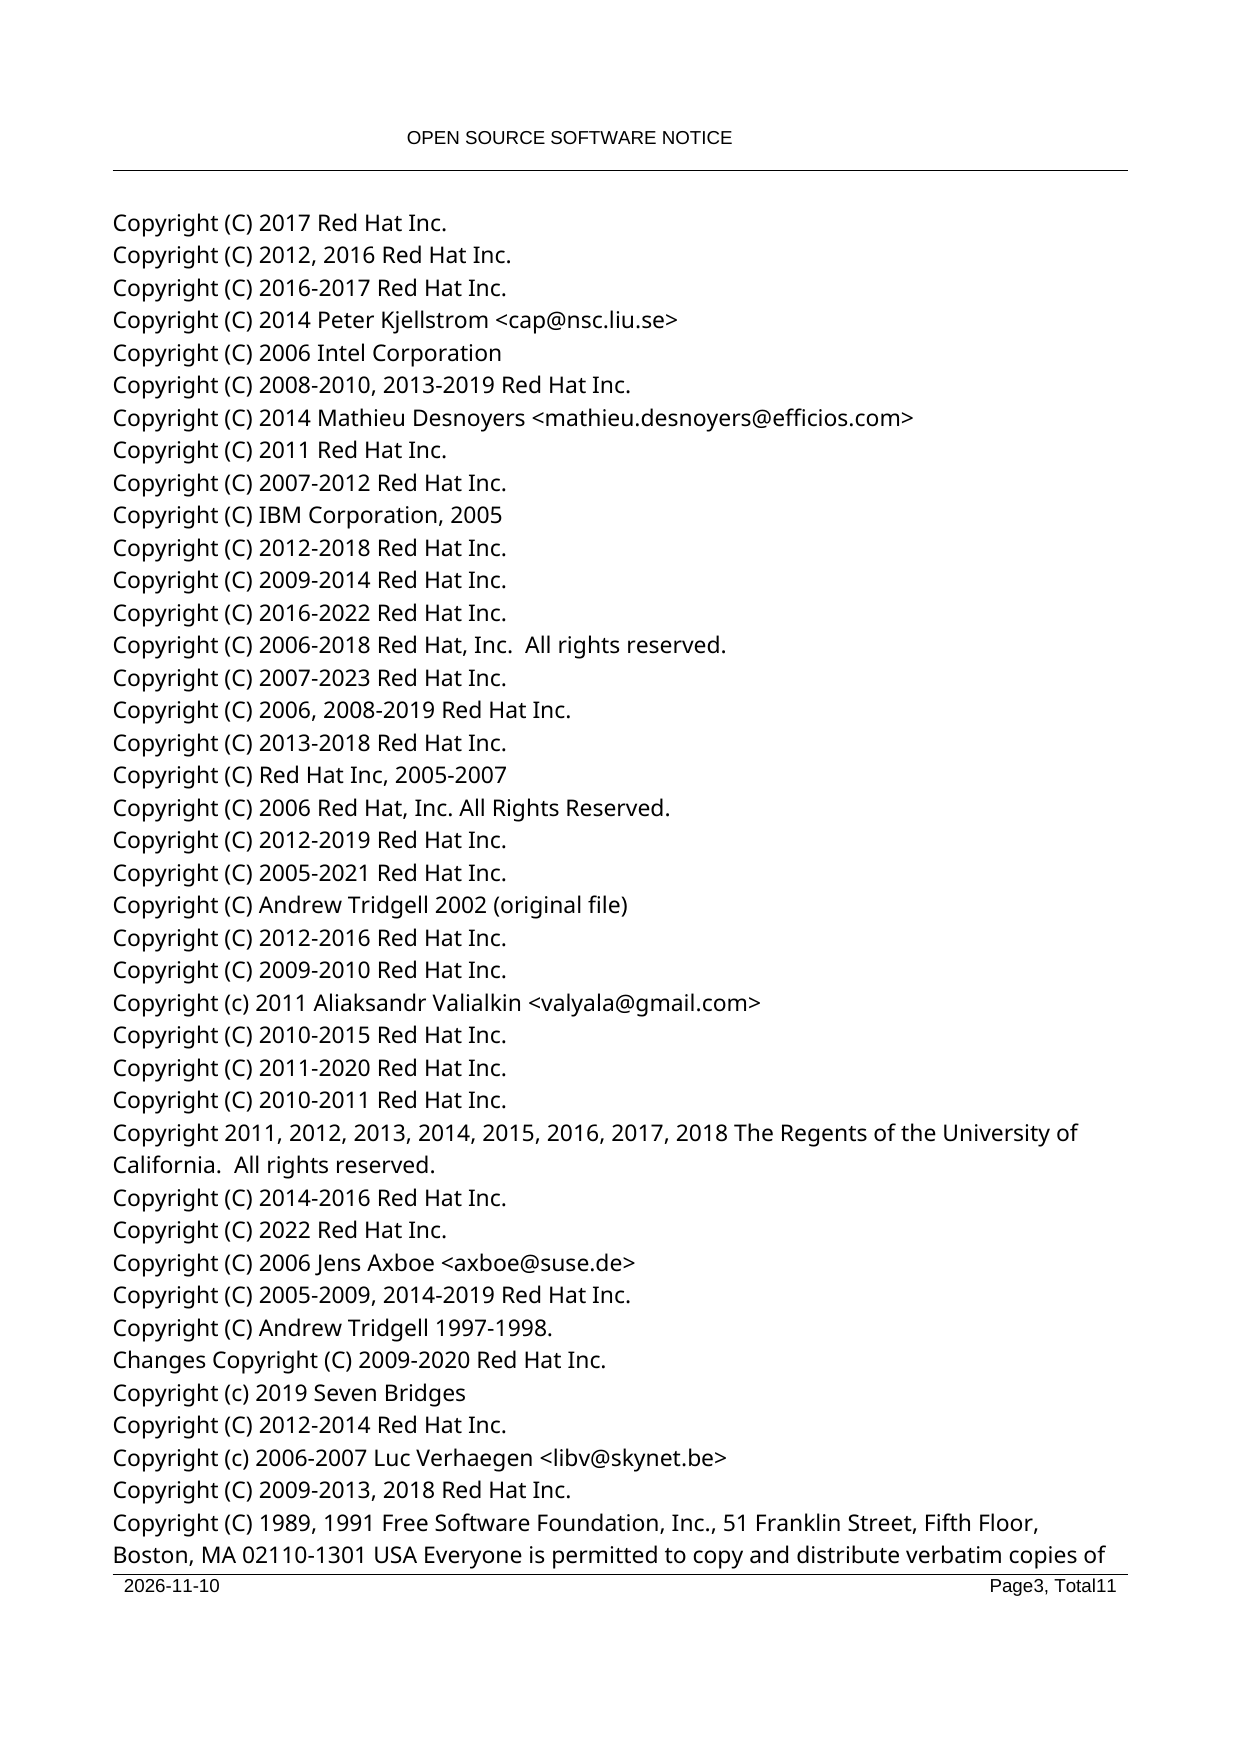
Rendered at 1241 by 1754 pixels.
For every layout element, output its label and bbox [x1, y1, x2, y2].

text [112, 206, 1128, 1571]
